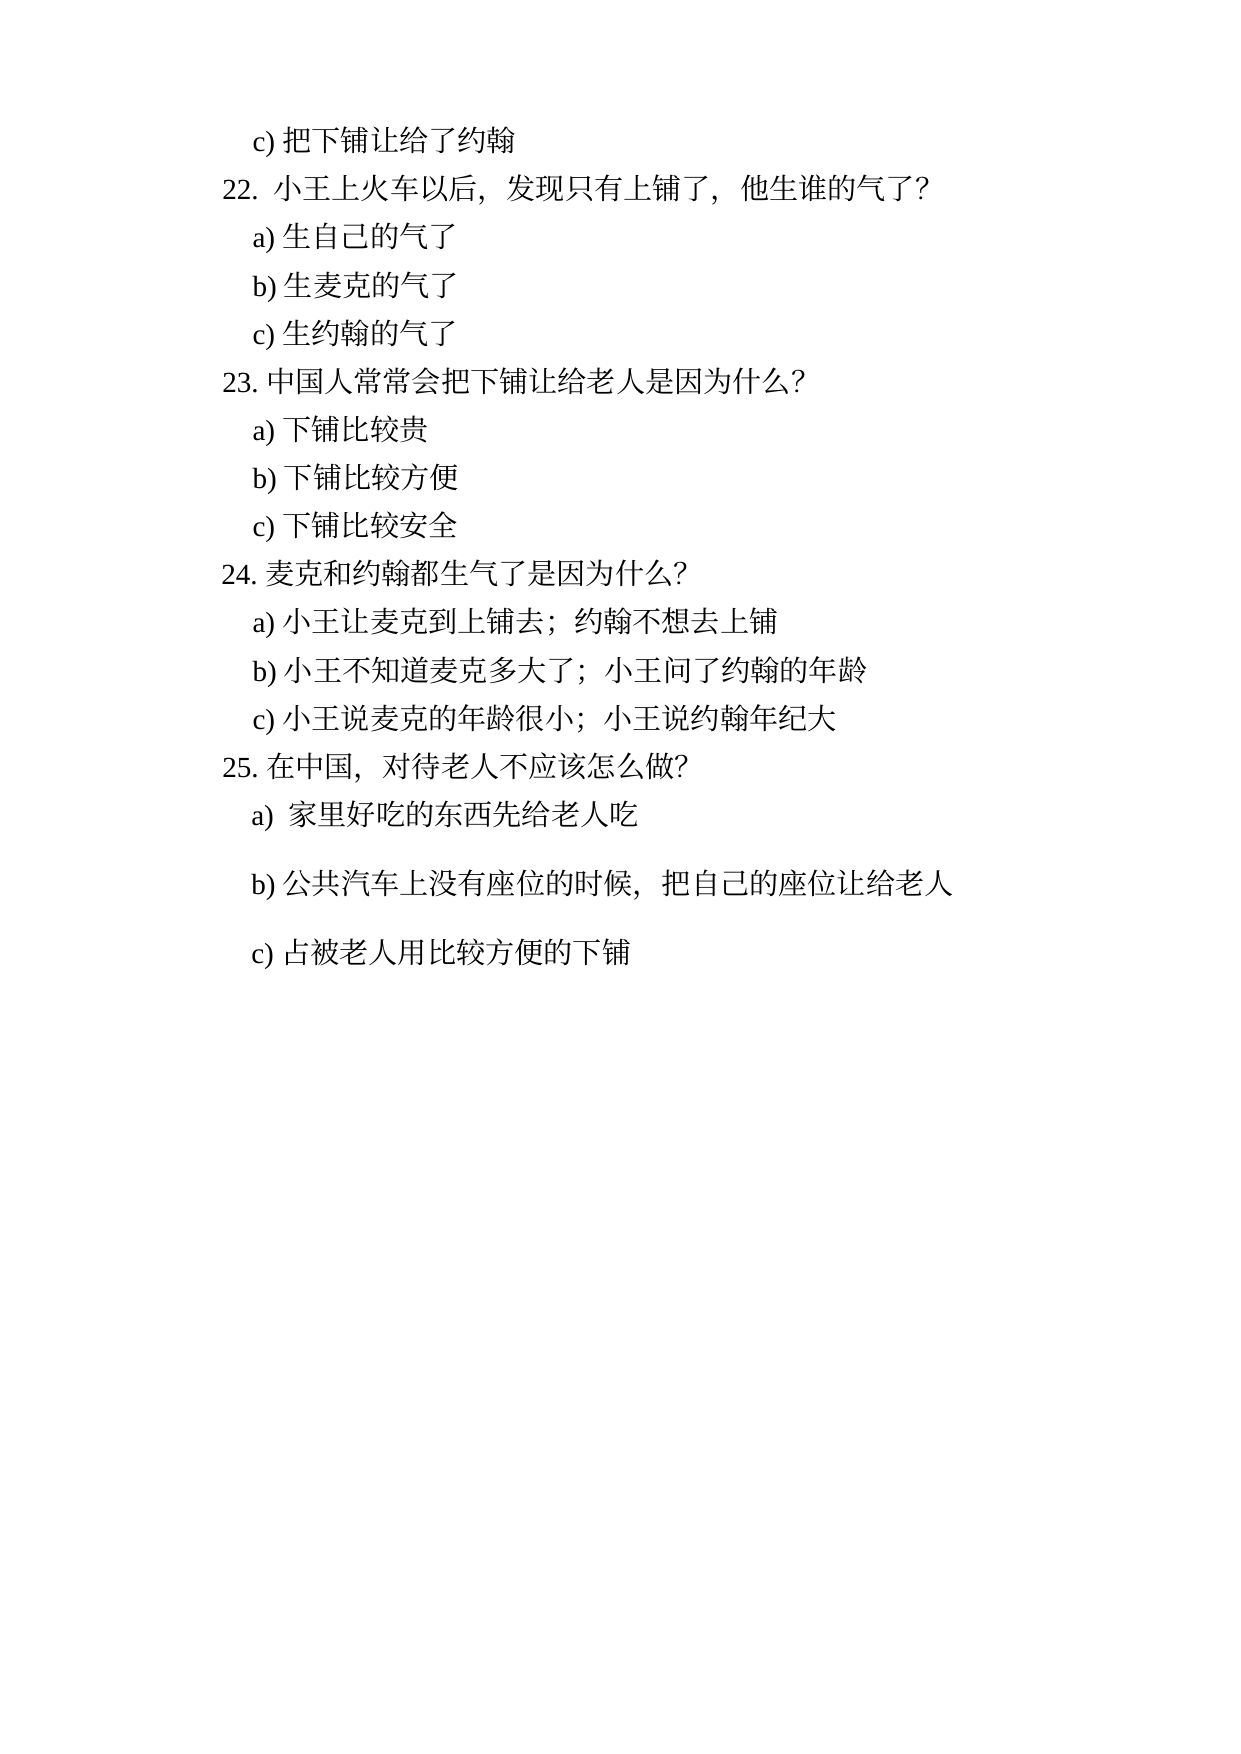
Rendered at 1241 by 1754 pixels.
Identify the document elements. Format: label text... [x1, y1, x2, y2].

text b) 公共汽车上没有座位的时候，把自己的座位让给老人 [177, 861, 1152, 903]
text a) 小王让麦克到上铺去；约翰不想去上铺 [252, 599, 1152, 641]
text c) 生约翰的气了 [252, 311, 1152, 352]
text c) 小王说麦克的年龄很小；小王说约翰年纪大 [252, 696, 1152, 737]
text b) 小王不知道麦克多大了；小王问了约翰的年龄 [252, 647, 1152, 689]
text a) 生自己的气了 [252, 214, 1152, 256]
text b) 生麦克的气了 [252, 262, 1152, 304]
text 23. 中国人常常会把下铺让给老人是因为什么？ [215, 359, 1152, 401]
text c) 下铺比较安全 [252, 503, 1152, 545]
text 22. 小王上火车以后，发现只有上铺了，他生谁的气了？ [215, 166, 1152, 208]
text c) 把下铺让给了约翰 [252, 118, 1152, 160]
text 24. 麦克和约翰都生气了是因为什么？ [177, 551, 1152, 593]
text b) 下铺比较方便 [252, 455, 1152, 497]
text a) 下铺比较贵 [252, 407, 1152, 449]
text a) 家里好吃的东西先给老人吃 [177, 792, 1152, 834]
text c) 占被老人用比较方便的下铺 [177, 930, 1152, 972]
text 25. 在中国，对待老人不应该怎么做？ [215, 744, 1152, 786]
